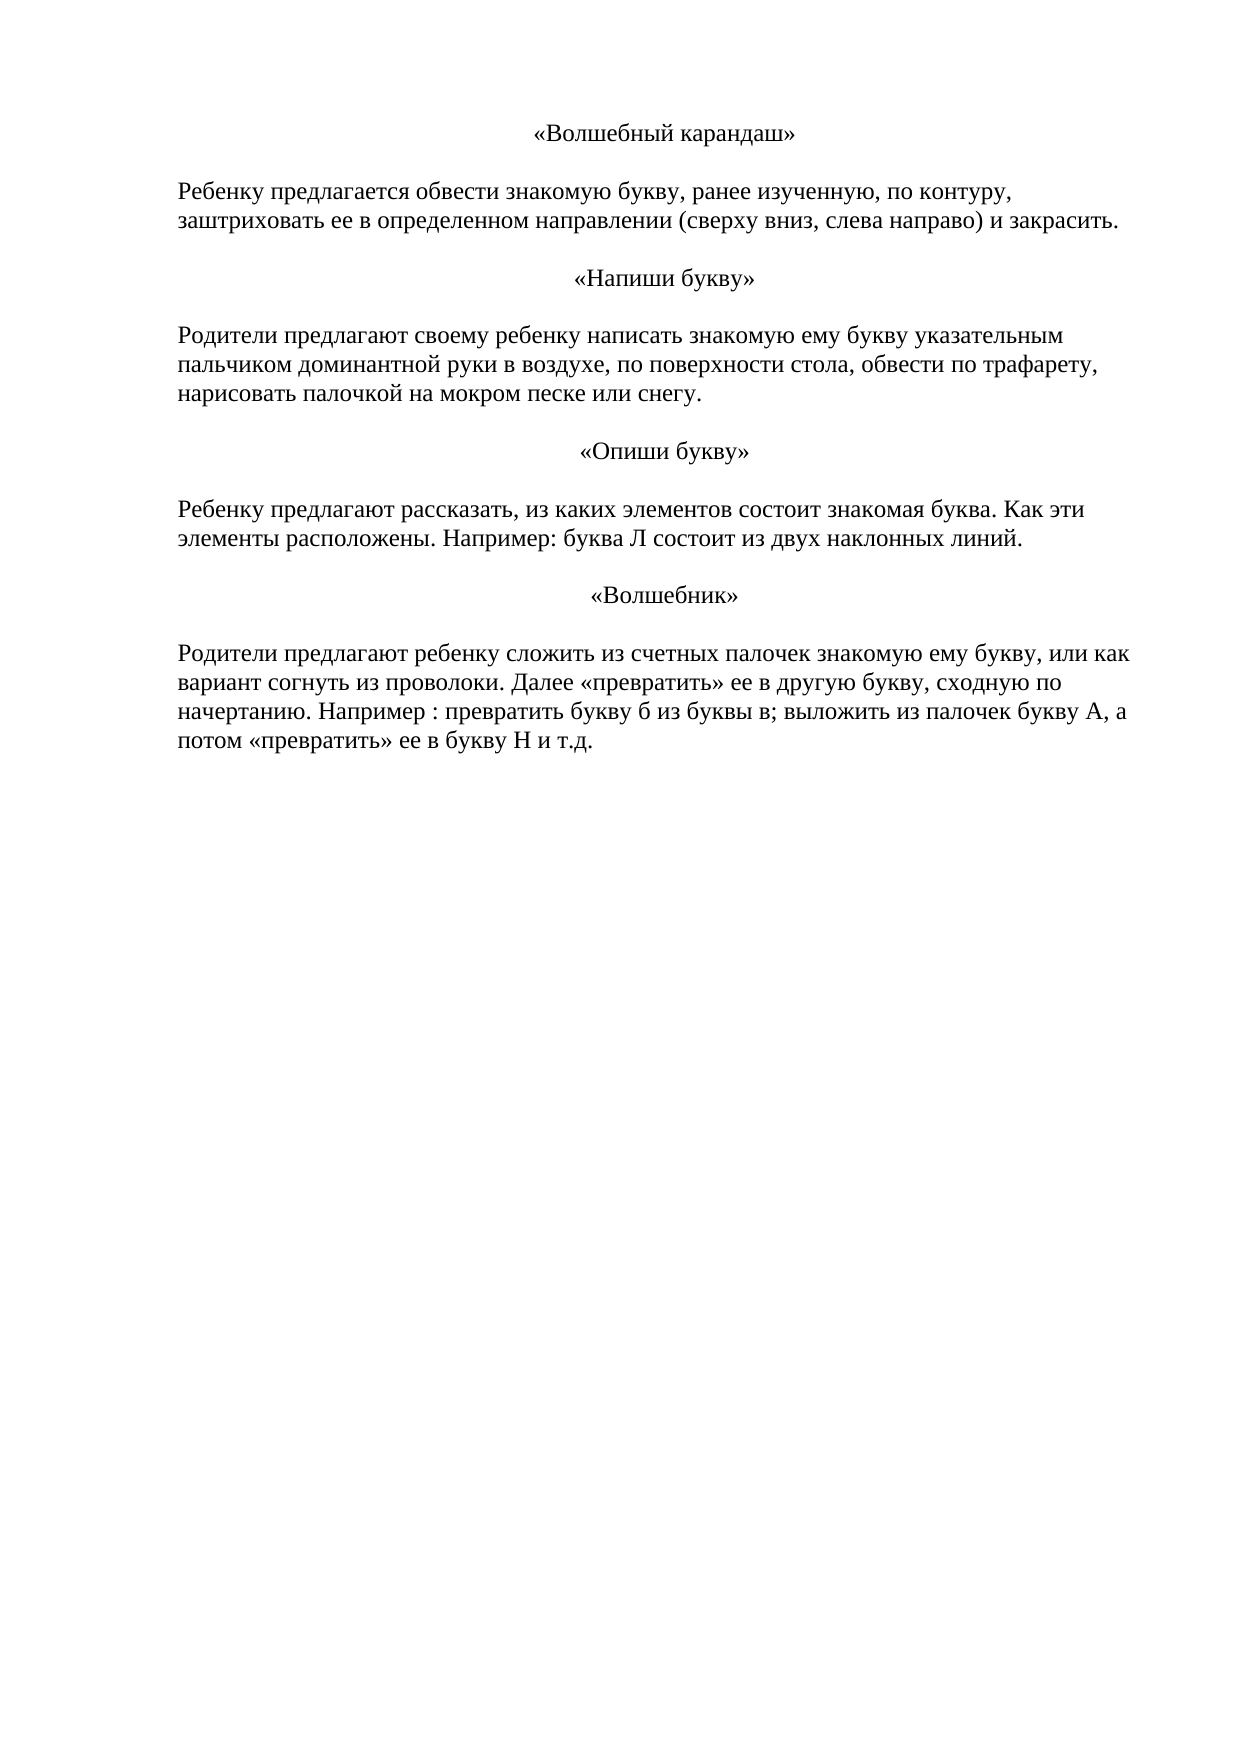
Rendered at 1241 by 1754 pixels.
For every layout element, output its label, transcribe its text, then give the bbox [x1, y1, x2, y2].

text «Опиши букву» [177, 436, 1152, 465]
text Ребенку предлагается обвести знакомую букву, ранее изученную, по контуру, заштриховать ее в определенном направлении (сверху вниз, слева направо) и закрасить. [177, 176, 1152, 233]
text «Напиши букву» [177, 263, 1152, 291]
text «Волшебный карандаш» [177, 118, 1152, 147]
text «Волшебник» [177, 581, 1152, 609]
text Ребенку предлагают рассказать, из каких элементов состоит знакомая буква. Как эти элементы расположены. Например: буква Л состоит из двух наклонных линий. [177, 494, 1152, 551]
text Родители предлагают своему ребенку написать знакомую ему букву указательным пальчиком доминантной руки в воздухе, по поверхности стола, обвести по трафарету, нарисовать палочкой на мокром песке или снегу. [177, 321, 1152, 407]
text Родители предлагают ребенку сложить из счетных палочек знакомую ему букву, или как вариант согнуть из проволоки. Далее «превратить» ее в другую букву, сходную по начертанию. Например : превратить букву б из буквы в; выложить из палочек букву А, а потом «превратить» ее в букву Н и т.д. [177, 638, 1152, 753]
